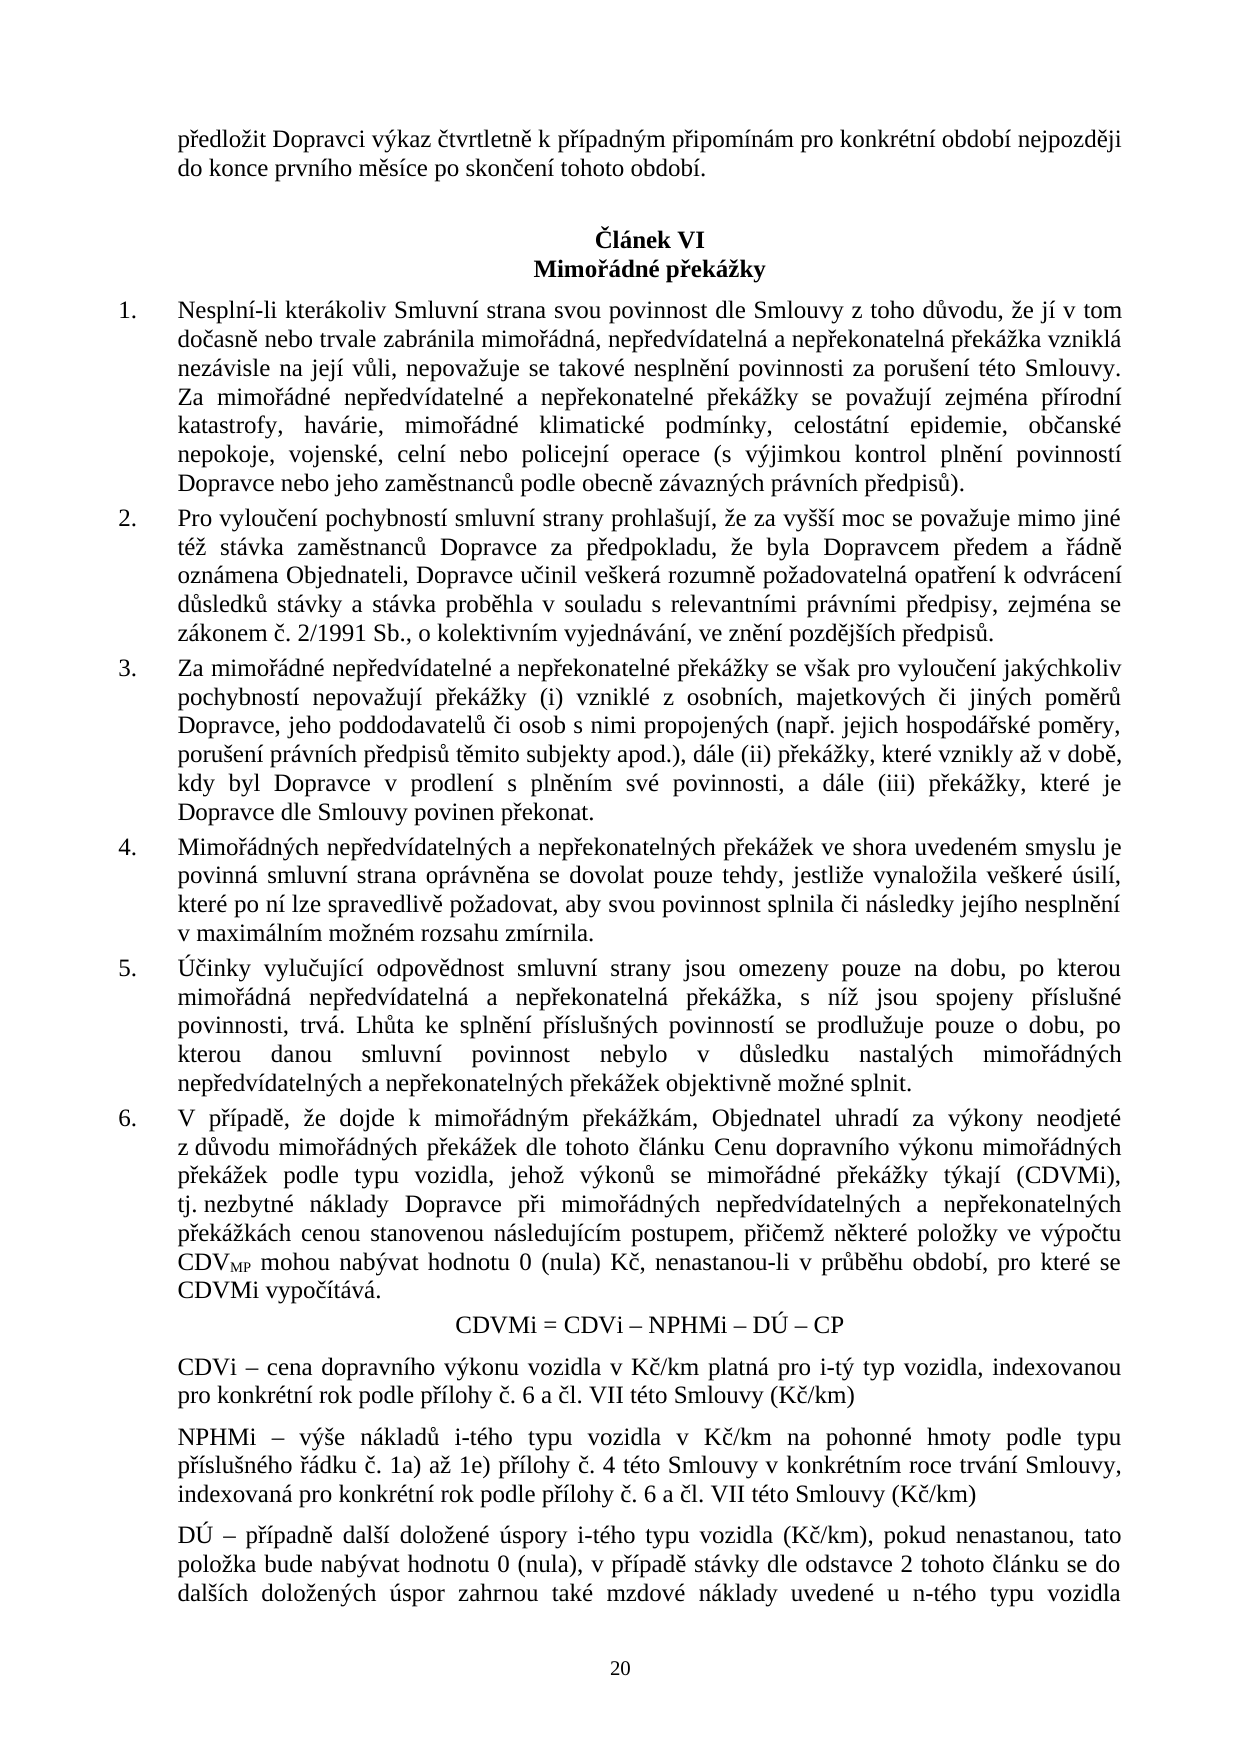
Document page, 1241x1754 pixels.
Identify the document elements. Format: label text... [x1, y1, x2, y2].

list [177, 1520, 1122, 1607]
text V případě, že dojde k mimořádným překážkám, Objednatel uhradí za výkony neodjeté z důvodu mimořádných překážek dle tohoto článku Cenu dopravního výkonu mimořádných překážek podle typu vozidla, jehož výkonů se mimořádné překážky týkají (CDVMi), tj. nezbytné náklady Dopravce při mimořádných nepředvídatelných a nepřekonatelných překážkách cenou stanovenou následujícím postupem, přičemž některé položky ve výpočtu CDVMP mohou nabývat hodnotu 0 (nula) Kč, nenastanou-li v průběhu období, pro které se CDVMi vypočítává. [118, 1103, 1122, 1304]
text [118, 124, 1122, 182]
list CDVi – cena dopravního výkonu vozidla v Kč/km platná pro i-tý typ vozidla, indexovanou pro konkrétní rok podle přílohy č. 6 a čl. VII této Smlouvy (Kč/km) [177, 1352, 1122, 1409]
list NPHMi – výše nákladů i-tého typu vozidla v Kč/km na pohonné hmoty podle typu příslušného řádku č. 1a) až 1e) přílohy č. 4 této Smlouvy v konkrétním roce trvání Smlouvy, indexovaná pro konkrétní rok podle přílohy č. 6 a čl. VII této Smlouvy (Kč/km) [177, 1422, 1122, 1508]
text Nesplní-li kterákoliv Smluvní strana svou povinnost dle Smlouvy z toho důvodu, že jí v tom dočasně nebo trvale zabránila mimořádná, nepředvídatelná a nepřekonatelná překážka vzniklá nezávisle na její vůli, nepovažuje se takové nesplnění povinnosti za porušení této Smlouvy. Za mimořádné nepředvídatelné a nepřekonatelné překážky se považují zejména přírodní katastrofy, havárie, mimořádné klimatické podmínky, celostátní epidemie, občanské nepokoje, vojenské, celní nebo policejní operace (s výjimkou kontrol plnění povinností Dopravce nebo jeho zaměstnanců podle obecně závazných právních předpisů). [118, 295, 1122, 497]
text Mimořádných nepředvídatelných a nepřekonatelných překážek ve shora uvedeném smyslu je povinná smluvní strana oprávněna se dovolat pouze tehdy, jestliže vynaložila veškeré úsilí, které po ní lze spravedlivě požadovat, aby svou povinnost splnila či následky jejího nesplnění v maximálním možném rozsahu zmírnila. [118, 832, 1122, 947]
text Pro vyloučení pochybností smluvní strany prohlašují, že za vyšší moc se považuje mimo jiné též stávka zaměstnanců Dopravce za předpokladu, že byla Dopravcem předem a řádně oznámena Objednateli, Dopravce učinil veškerá rozumně požadovatelná opatření k odvrácení důsledků stávky a stávka proběhla v souladu s relevantními právními předpisy, zejména se zákonem č. 2/1991 Sb., o kolektivním vyjednávání, ve znění pozdějších předpisů. [118, 503, 1122, 647]
text Účinky vylučující odpovědnost smluvní strany jsou omezeny pouze na dobu, po kterou mimořádná nepředvídatelná a nepřekonatelná překážka, s níž jsou spojeny příslušné povinnosti, trvá. Lhůta ke splnění příslušných povinností se prodlužuje pouze o dobu, po kterou danou smluvní povinnost nebylo v důsledku nastalých mimořádných nepředvídatelných a nepřekonatelných překážek objektivně možné splnit. [118, 953, 1122, 1097]
text Mimořádné překážky [177, 254, 1122, 283]
list CDVMi = CDVi – NPHMi – DÚ – CP [177, 1310, 1122, 1339]
text Za mimořádné nepředvídatelné a nepřekonatelné překážky se však pro vyloučení jakýchkoliv pochybností nepovažují překážky (i) vzniklé z osobních, majetkových či jiných poměrů Dopravce, jeho poddodavatelů či osob s nimi propojených (např. jejich hospodářské poměry, porušení právních předpisů těmito subjekty apod.), dále (ii) překážky, které vznikly až v době, kdy byl Dopravce v prodlení s plněním své povinnosti, a dále (iii) překážky, které je Dopravce dle Smlouvy povinen překonat. [118, 653, 1122, 825]
text Článek VI [177, 225, 1122, 254]
